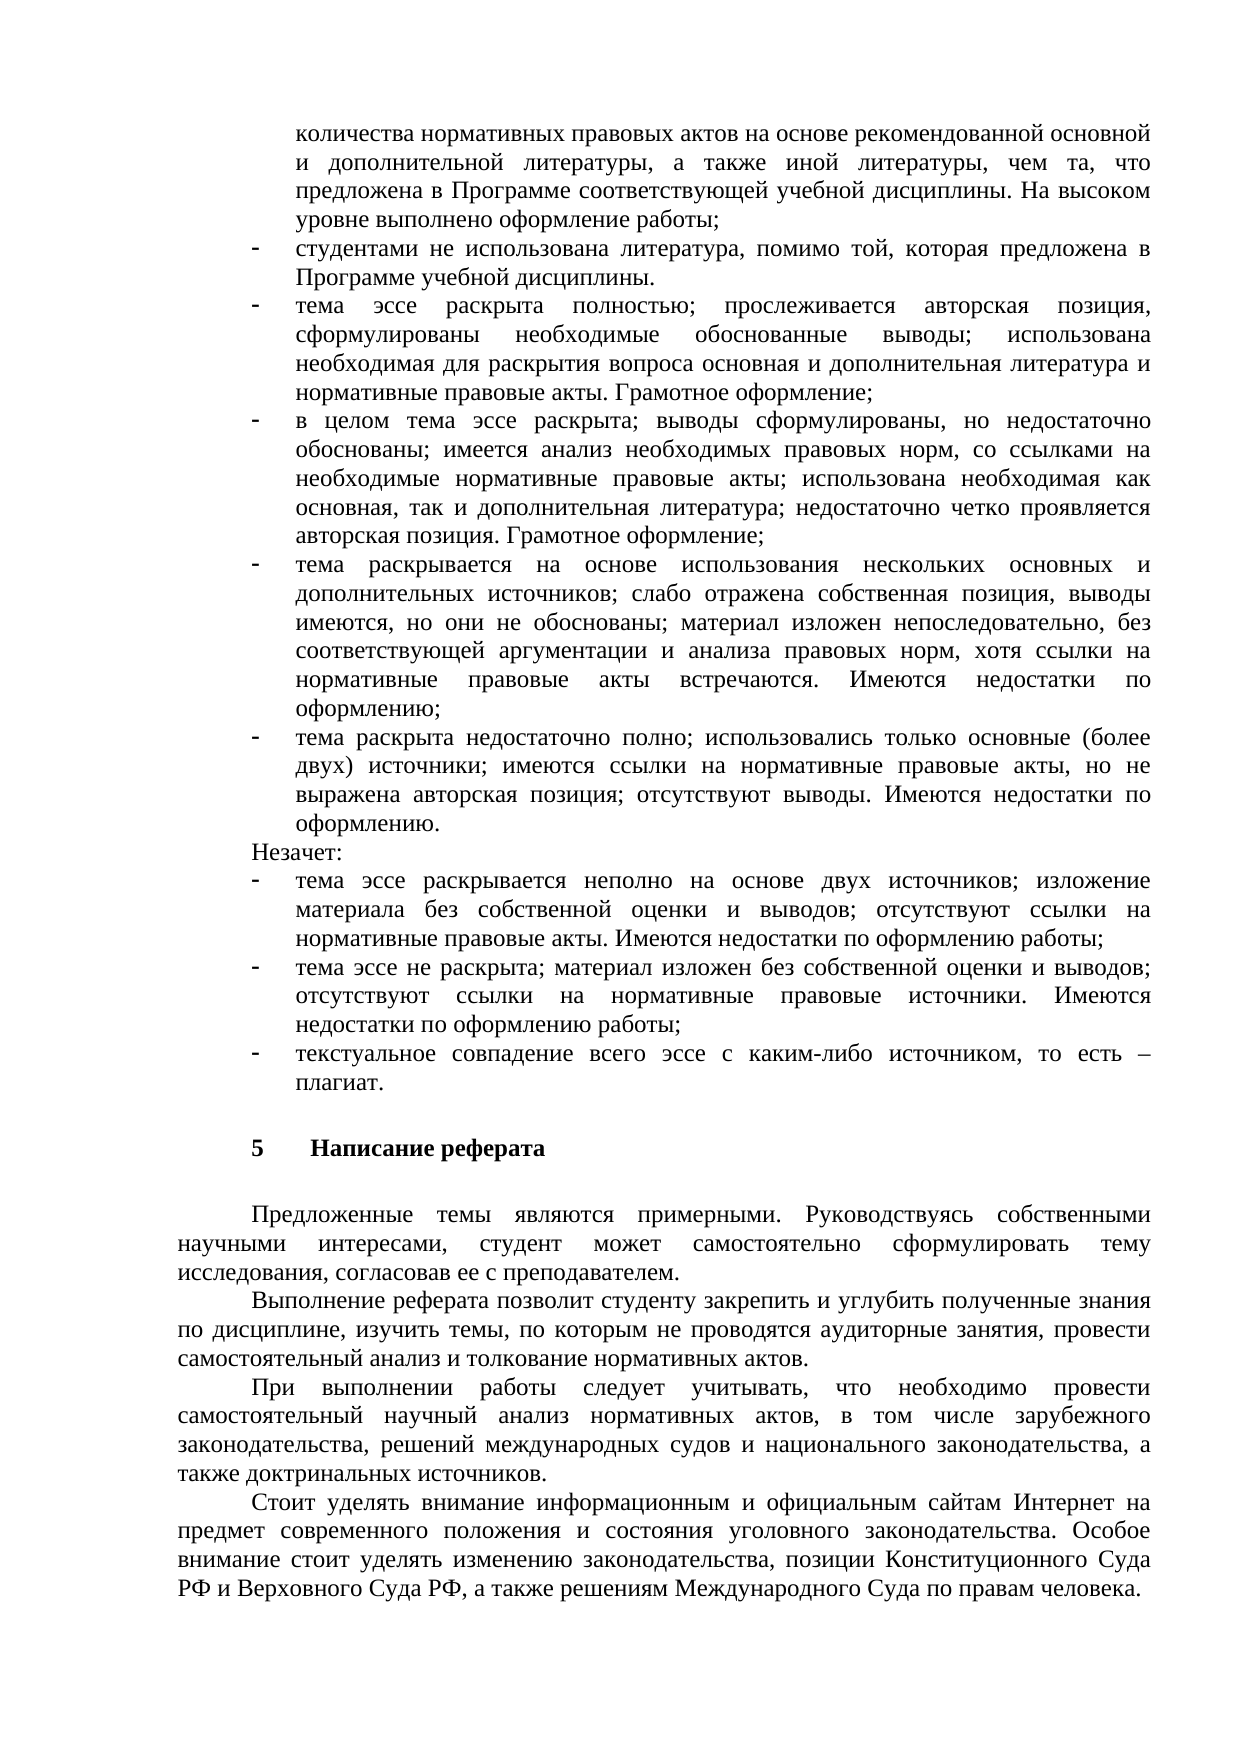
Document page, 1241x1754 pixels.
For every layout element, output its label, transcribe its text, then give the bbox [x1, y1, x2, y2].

text Стоит уделять внимание информационным и официальным сайтам Интернет на предмет современного положения и состояния уголовного законодательства. Особое внимание стоит уделять изменению законодательства, позиции Конституционного Суда РФ и Верховного Суда РФ, а также решениям Международного Суда по правам человека. [177, 1487, 1152, 1602]
text Предложенные темы являются примерными. Руководствуясь собственными научными интересами, студент может самостоятельно сформулировать тему исследования, согласовав ее с преподавателем. [177, 1199, 1152, 1286]
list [251, 118, 1152, 233]
subtitle Написание реферата [177, 1133, 1152, 1162]
list тема эссе раскрывается неполно на основе двух источников; изложение материала без собственной оценки и выводов; отсутствуют ссылки на нормативные правовые акты. Имеются недостатки по оформлению работы; [251, 866, 1152, 952]
text Выполнение реферата позволит студенту закрепить и углубить полученные знания по дисциплине, изучить темы, по которым не проводятся аудиторные занятия, провести самостоятельный анализ и толкование нормативных актов. [177, 1286, 1152, 1372]
text При выполнении работы следует учитывать, что необходимо провести самостоятельный научный анализ нормативных актов, в том числе зарубежного законодательства, решений международных судов и национального законодательства, а также доктринальных источников. [177, 1372, 1152, 1487]
list текстуальное совпадение всего эссе с каким-либо источником, то есть – плагиат. [251, 1038, 1152, 1096]
text Незачет: [177, 837, 1152, 866]
list тема эссе не раскрыта; материал изложен без собственной оценки и выводов; отсутствуют ссылки на нормативные правовые источники. Имеются недостатки по оформлению работы; [251, 952, 1152, 1038]
list тема раскрыта недостаточно полно; использовались только основные (более двух) источники; имеются ссылки на нормативные правовые акты, но не выражена авторская позиция; отсутствуют выводы. Имеются недостатки по оформлению. [251, 722, 1152, 837]
list в целом тема эссе раскрыта; выводы сформулированы, но недостаточно обоснованы; имеется анализ необходимых правовых норм, со ссылками на необходимые нормативные правовые акты; использована необходимая как основная, так и дополнительная литература; недостаточно четко проявляется авторская позиция. Грамотное оформление; [251, 406, 1152, 549]
list тема эссе раскрыта полностью; прослеживается авторская позиция, сформулированы необходимые обоснованные выводы; использована необходимая для раскрытия вопроса основная и дополнительная литература и нормативные правовые акты. Грамотное оформление; [251, 291, 1152, 406]
list тема раскрывается на основе использования нескольких основных и дополнительных источников; слабо отражена собственная позиция, выводы имеются, но они не обоснованы; материал изложен непоследовательно, без соответствующей аргументации и анализа правовых норм, хотя ссылки на нормативные правовые акты встречаются. Имеются недостатки по оформлению; [251, 549, 1152, 722]
list студентами не использована литература, помимо той, которая предложена в Программе учебной дисциплины. [251, 233, 1152, 291]
